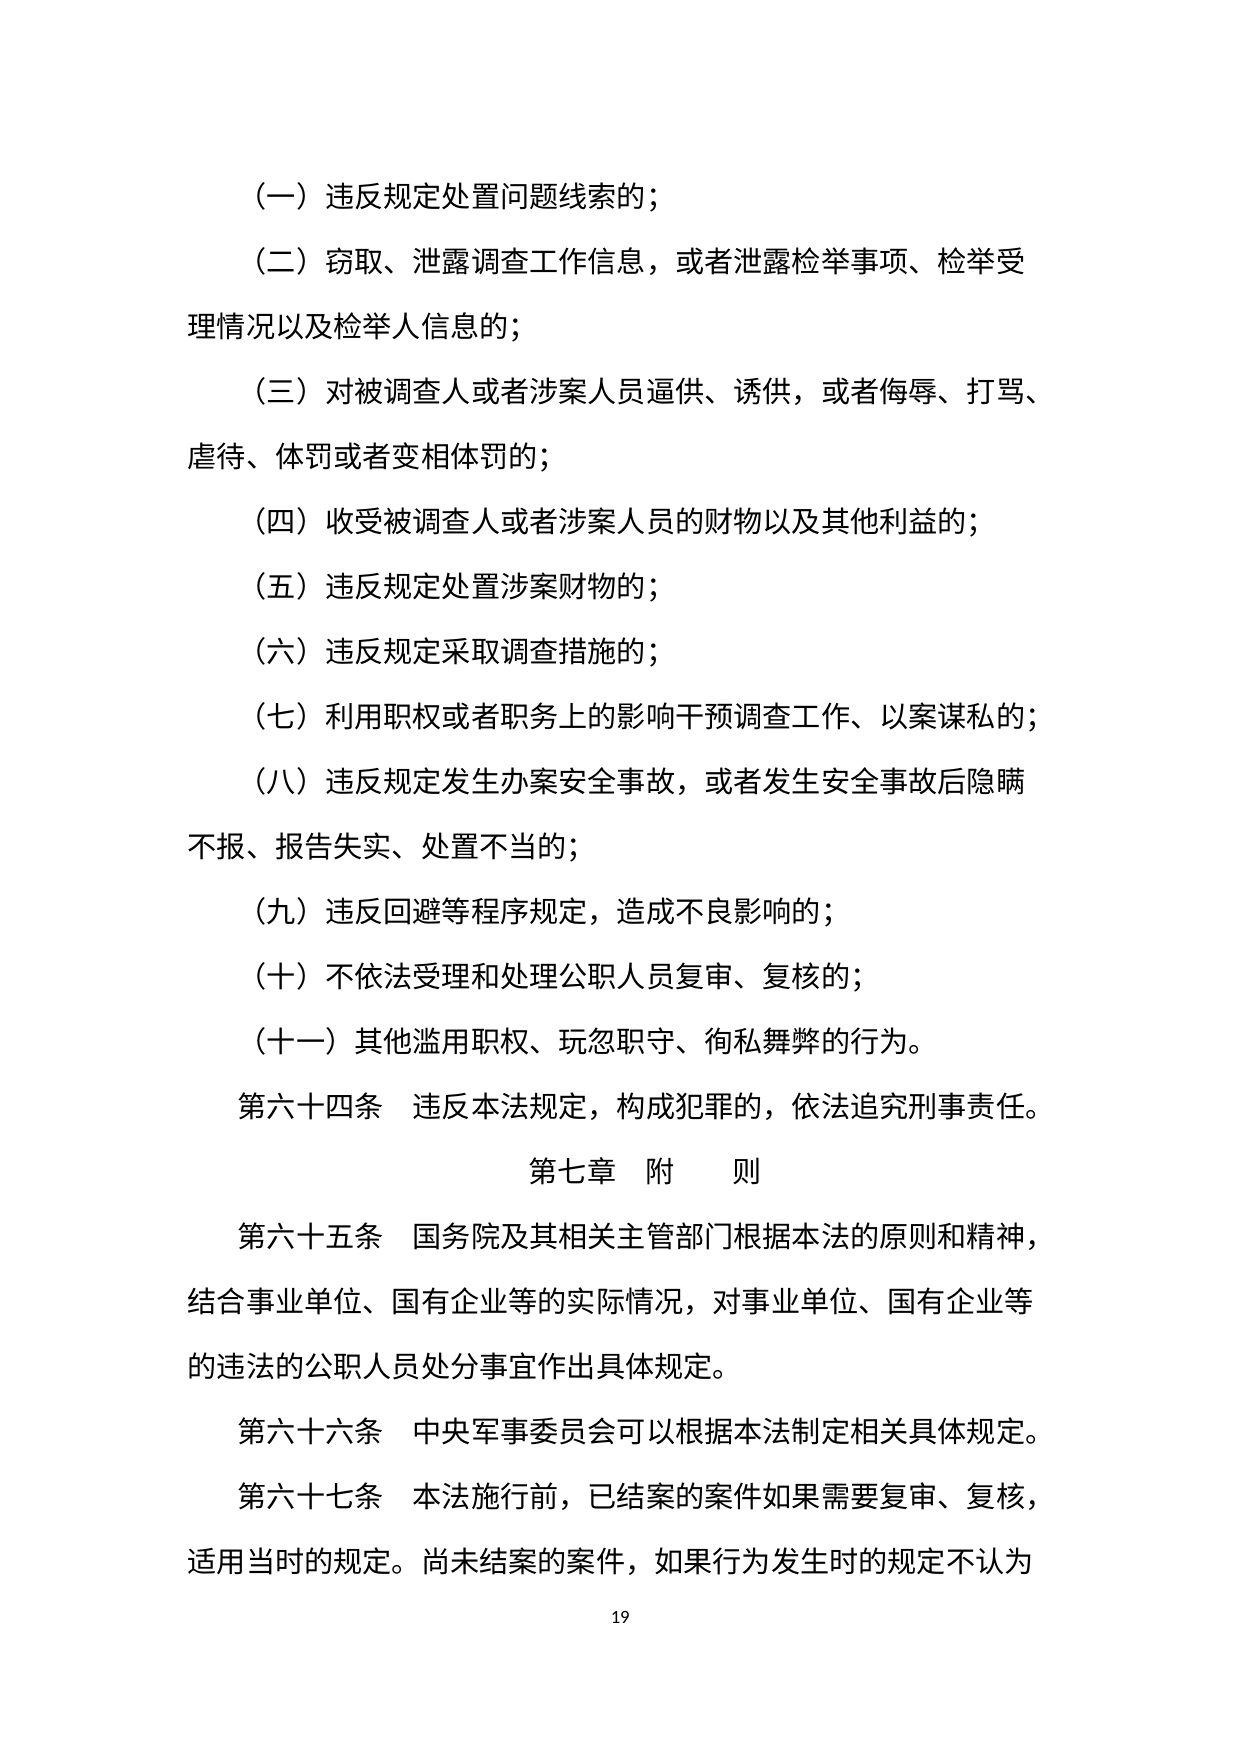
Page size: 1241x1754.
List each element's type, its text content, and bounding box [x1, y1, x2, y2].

text （二）窃取、泄露调查工作信息，或者泄露检举事项、检举受理情况以及检举人信息的； [187, 227, 1053, 357]
text （十一）其他滥用职权、玩忽职守、徇私舞弊的行为。 [187, 1007, 1053, 1072]
text （四）收受被调查人或者涉案人员的财物以及其他利益的； [187, 487, 1053, 552]
text 第六十四条 违反本法规定，构成犯罪的，依法追究刑事责任。 [187, 1072, 1053, 1137]
text 第六十六条 中央军事委员会可以根据本法制定相关具体规定。 [187, 1397, 1053, 1462]
text （七）利用职权或者职务上的影响干预调查工作、以案谋私的； [187, 682, 1053, 747]
text 第七章 附 则 [187, 1137, 1053, 1202]
text （十）不依法受理和处理公职人员复审、复核的； [187, 942, 1053, 1007]
text （九）违反回避等程序规定，造成不良影响的； [187, 877, 1053, 942]
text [187, 1462, 1053, 1592]
text （六）违反规定采取调查措施的； [187, 617, 1053, 682]
text 第六十五条 国务院及其相关主管部门根据本法的原则和精神，结合事业单位、国有企业等的实际情况，对事业单位、国有企业等的违法的公职人员处分事宜作出具体规定。 [187, 1202, 1053, 1397]
text （三）对被调查人或者涉案人员逼供、诱供，或者侮辱、打骂、虐待、体罚或者变相体罚的； [187, 357, 1053, 487]
text （五）违反规定处置涉案财物的； [187, 552, 1053, 617]
text （八）违反规定发生办案安全事故，或者发生安全事故后隐瞒不报、报告失实、处置不当的； [187, 747, 1053, 877]
text （一）违反规定处置问题线索的； [187, 162, 1053, 227]
